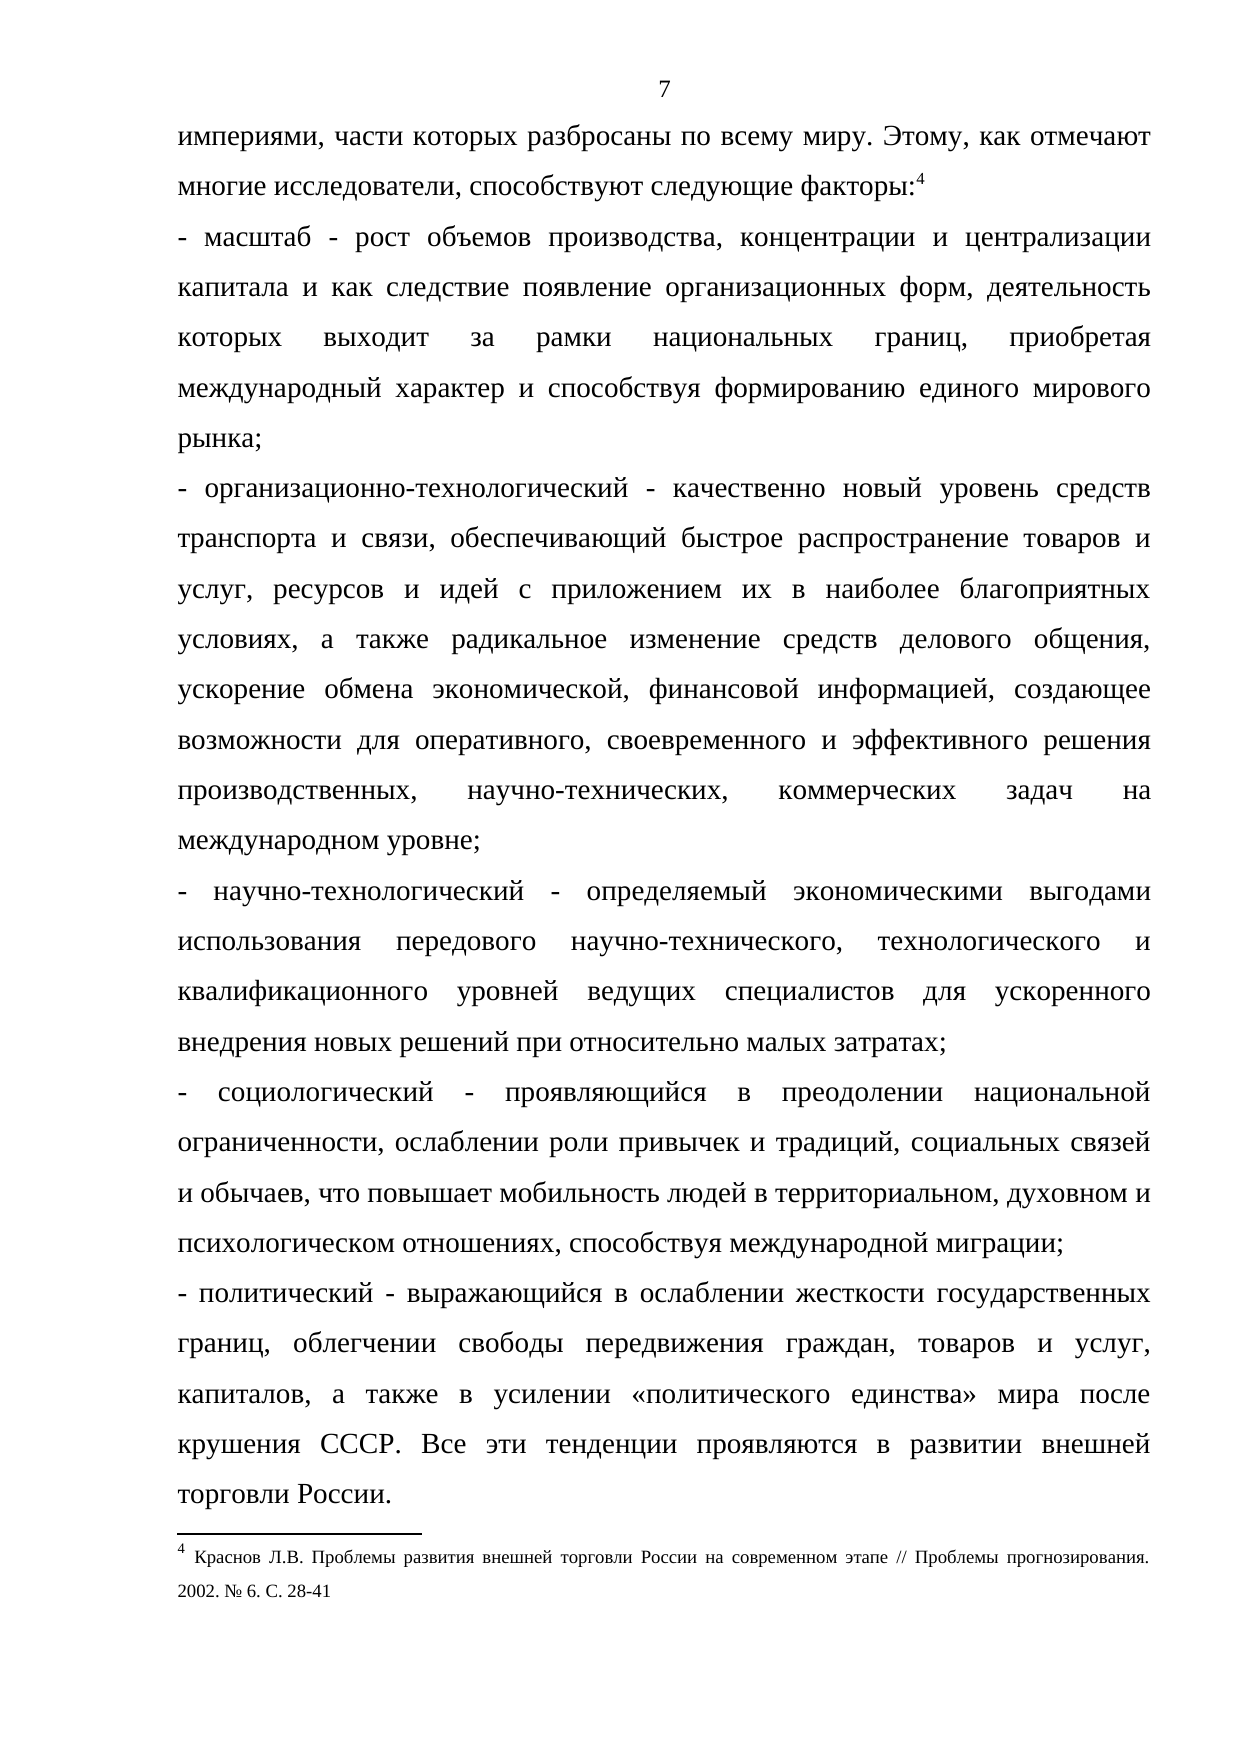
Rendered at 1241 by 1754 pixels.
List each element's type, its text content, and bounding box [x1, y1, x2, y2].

text - социологический - проявляющийся в преодолении национальной ограниченности, ослаблении роли привычек и традиций, социальных связей и обычаев, что повышает мобильность людей в территориальном, духовном и психологическом отношениях, способствуя международной миграции; [177, 1074, 1152, 1258]
text - политический - выражающийся в ослаблении жесткости государственных границ, облегчении свободы передвижения граждан, товаров и услуг, капиталов, а также в усилении «политического единства» мира после крушения СССР. Все эти тенденции проявляются в развитии внешней торговли России. [177, 1275, 1152, 1510]
text - масштаб - рост объемов производства, концентрации и централизации капитала и как следствие появление организационных форм, деятельность которых выходит за рамки национальных границ, приобретая международный характер и способствуя формированию единого мирового рынка; [177, 219, 1152, 453]
text - научно-технологический - определяемый экономическими выгодами использования передового научно-технического, технологического и квалификационного уровней ведущих специалистов для ускоренного внедрения новых решений при относительно малых затратах; [177, 873, 1152, 1057]
text - организационно-технологический - качественно новый уровень средств транспорта и связи, обеспечивающий быстрое распространение товаров и услуг, ресурсов и идей с приложением их в наиболее благоприятных условиях, а также радикальное изменение средств делового общения, ускорение обмена экономической, финансовой информацией, создающее возможности для оперативного, своевременного и эффективного решения производственных, научно-технических, коммерческих задач на международном уровне; [177, 470, 1152, 856]
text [177, 118, 1152, 202]
